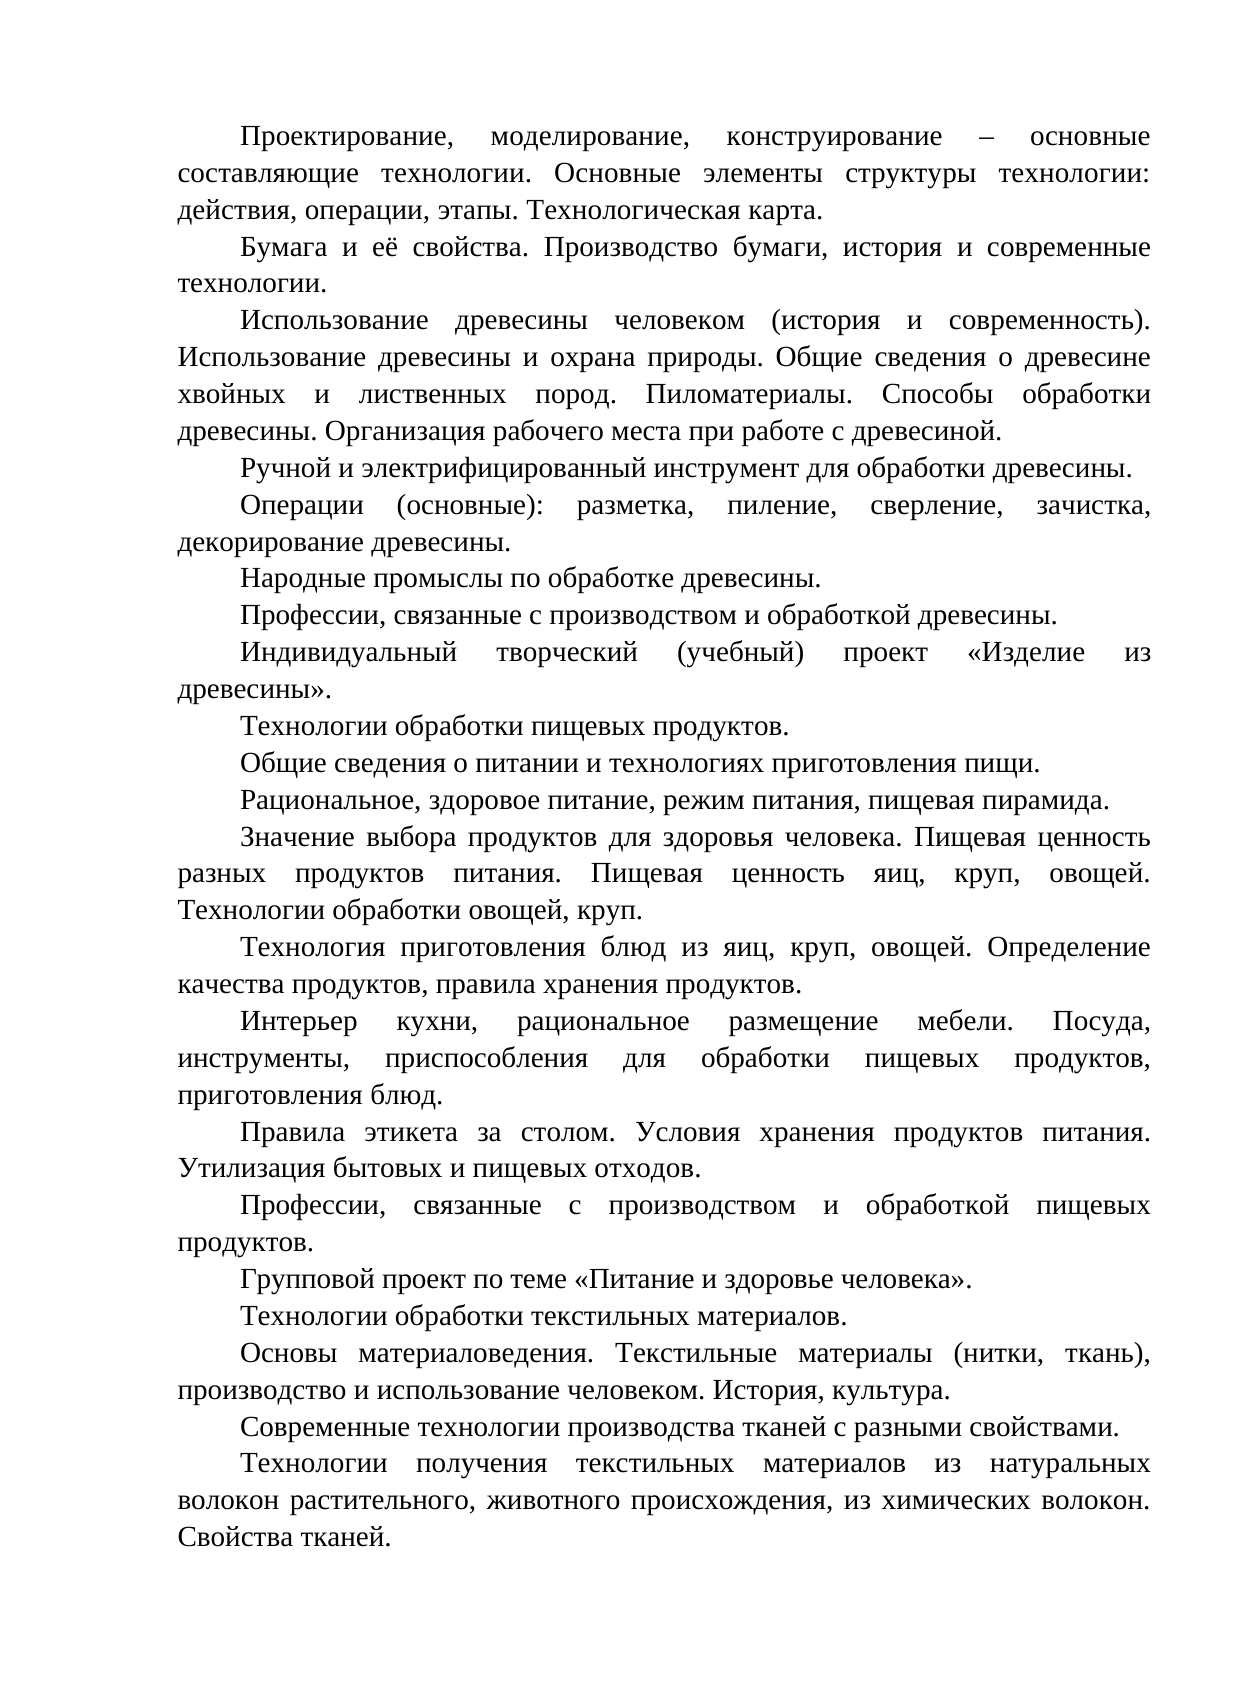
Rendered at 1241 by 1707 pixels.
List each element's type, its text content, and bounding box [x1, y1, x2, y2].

text Технологии обработки текстильных материалов. [177, 1298, 1152, 1332]
text Проектирование, моделирование, конструирование – основные составляющие технологии. Основные элементы структуры технологии: действия, операции, этапы. Технологическая карта. [177, 118, 1152, 225]
text Общие сведения о питании и технологиях приготовления пищи. [177, 745, 1152, 778]
text Использование древесины человеком (история и современность). Использование древесины и охрана природы. Общие сведения о древесине хвойных и лиственных пород. Пиломатериалы. Способы обработки древесины. Организация рабочего места при работе с древесиной. [177, 302, 1152, 447]
text Интерьер кухни, рациональное размещение мебели. Посуда, инструменты, приспособления для обработки пищевых продуктов, приготовления блюд. [177, 1003, 1152, 1110]
text Ручной и электрифицированный инструмент для обработки древесины. [177, 450, 1152, 483]
text Технологии обработки пищевых продуктов. [177, 708, 1152, 742]
text Современные технологии производства тканей с разными свойствами. [177, 1409, 1152, 1442]
text Профессии, связанные с производством и обработкой древесины. [177, 597, 1152, 631]
text Правила этикета за столом. Условия хранения продуктов питания. Утилизация бытовых и пищевых отходов. [177, 1114, 1152, 1184]
text Бумага и её свойства. Производство бумаги, история и современные технологии. [177, 229, 1152, 299]
text Групповой проект по теме «Питание и здоровье человека». [177, 1261, 1152, 1295]
text Значение выбора продуктов для здоровья человека. Пищевая ценность разных продуктов питания. Пищевая ценность яиц, круп, овощей. Технологии обработки овощей, круп. [177, 819, 1152, 926]
text Рациональное, здоровое питание, режим питания, пищевая пирамида. [177, 782, 1152, 815]
text Технологии получения текстильных материалов из натуральных волокон растительного, животного происхождения, из химических волокон. Свойства тканей. [177, 1446, 1152, 1553]
text Индивидуальный творческий (учебный) проект «Изделие из древесины». [177, 634, 1152, 705]
text Основы материаловедения. Текстильные материалы (нитки, ткань), производство и использование человеком. История, культура. [177, 1335, 1152, 1405]
text Профессии, связанные с производством и обработкой пищевых продуктов. [177, 1187, 1152, 1258]
text Технология приготовления блюд из яиц, круп, овощей. Определение качества продуктов, правила хранения продуктов. [177, 929, 1152, 1000]
text Операции (основные): разметка, пиление, сверление, зачистка, декорирование древесины. [177, 487, 1152, 557]
text Народные промыслы по обработке древесины. [177, 561, 1152, 594]
